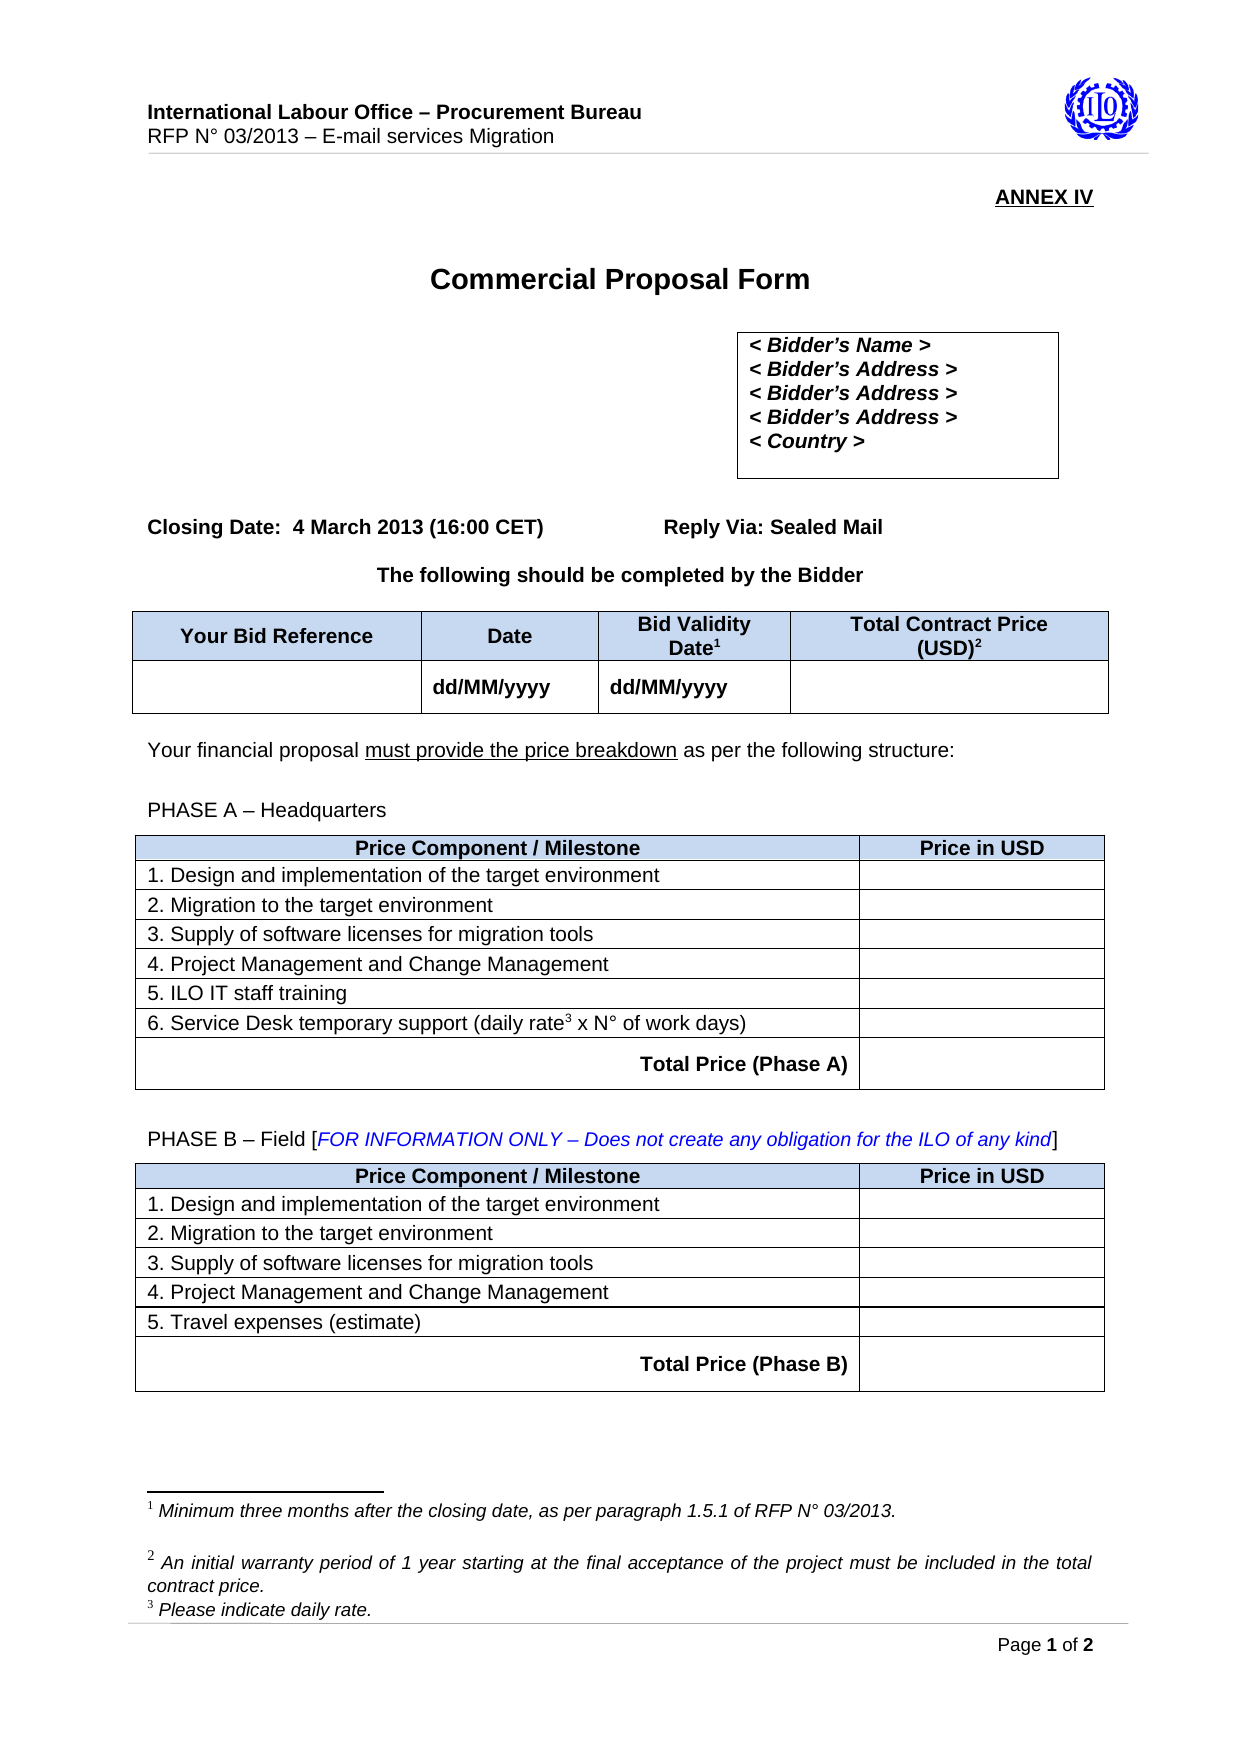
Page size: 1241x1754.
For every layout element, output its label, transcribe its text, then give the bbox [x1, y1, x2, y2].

table_cell [791, 661, 1108, 713]
text PHASE B – Field [FOR INFORMATION ONLY – Does not create any obligation for the ILO of any kind] [147, 1127, 1093, 1151]
text Closing Date: 4 March 2013 (16:00 CET) Reply Via: Sealed Mail [147, 515, 1093, 539]
table_header Price in USD [860, 836, 1104, 859]
table_header Bid Validity Date [599, 612, 790, 660]
table_cell [860, 1219, 1104, 1247]
table_cell [860, 1189, 1104, 1218]
table_cell 1. Design and implementation of the target environment [136, 861, 859, 889]
table_header Price in USD [860, 1164, 1104, 1188]
text The following should be completed by the Bidder [147, 563, 1093, 587]
table_cell 6. Service Desk temporary support (daily rate x N° of work days) [136, 1009, 859, 1037]
table_cell [133, 661, 421, 713]
table_cell [860, 979, 1104, 1007]
table_header Price Component / Milestone [136, 1164, 859, 1188]
table_cell 5. ILO IT staff training [136, 979, 859, 1007]
table_cell 2. Migration to the target environment [136, 890, 859, 919]
table_cell dd/MM/yyyy [422, 661, 598, 713]
table_header Date [422, 612, 598, 660]
table_cell [860, 1278, 1104, 1306]
picture [1064, 77, 1139, 140]
table_cell [860, 949, 1104, 978]
table_header Your Bid Reference [133, 612, 421, 660]
table_cell [860, 890, 1104, 919]
table_cell Total Price (Phase A) [136, 1038, 859, 1089]
table_cell 4. Project Management and Change Management [136, 949, 859, 978]
table_cell 3. Supply of software licenses for migration tools [136, 1248, 859, 1277]
text Commercial Proposal Form [147, 262, 1093, 296]
table_header Price Component / Milestone [136, 836, 859, 859]
table_cell [860, 861, 1104, 889]
table_cell [860, 920, 1104, 948]
table_cell Total Price (Phase B) [136, 1337, 859, 1391]
table_cell [860, 1009, 1104, 1037]
text Your financial proposal must provide the price breakdown as per the following structure: [147, 738, 1093, 762]
table_cell [860, 1337, 1104, 1391]
text PHASE A – Headquarters [147, 798, 1093, 822]
table_cell [860, 1038, 1104, 1089]
table_cell 2. Migration to the target environment [136, 1219, 859, 1247]
table_cell 3. Supply of software licenses for migration tools [136, 920, 859, 948]
table_cell dd/MM/yyyy [599, 661, 790, 713]
table_cell [860, 1308, 1104, 1336]
table_header Total Contract Price (USD) [791, 612, 1108, 660]
table_header < Bidder’s Name > < Bidder’s Address > < Bidder’s Address > < Bidder’s Address > < Country > [738, 333, 1058, 477]
table_cell 5. Travel expenses (estimate) [136, 1308, 859, 1336]
table_cell 4. Project Management and Change Management [136, 1278, 859, 1306]
table_cell [860, 1248, 1104, 1277]
table_cell 1. Design and implementation of the target environment [136, 1189, 859, 1218]
